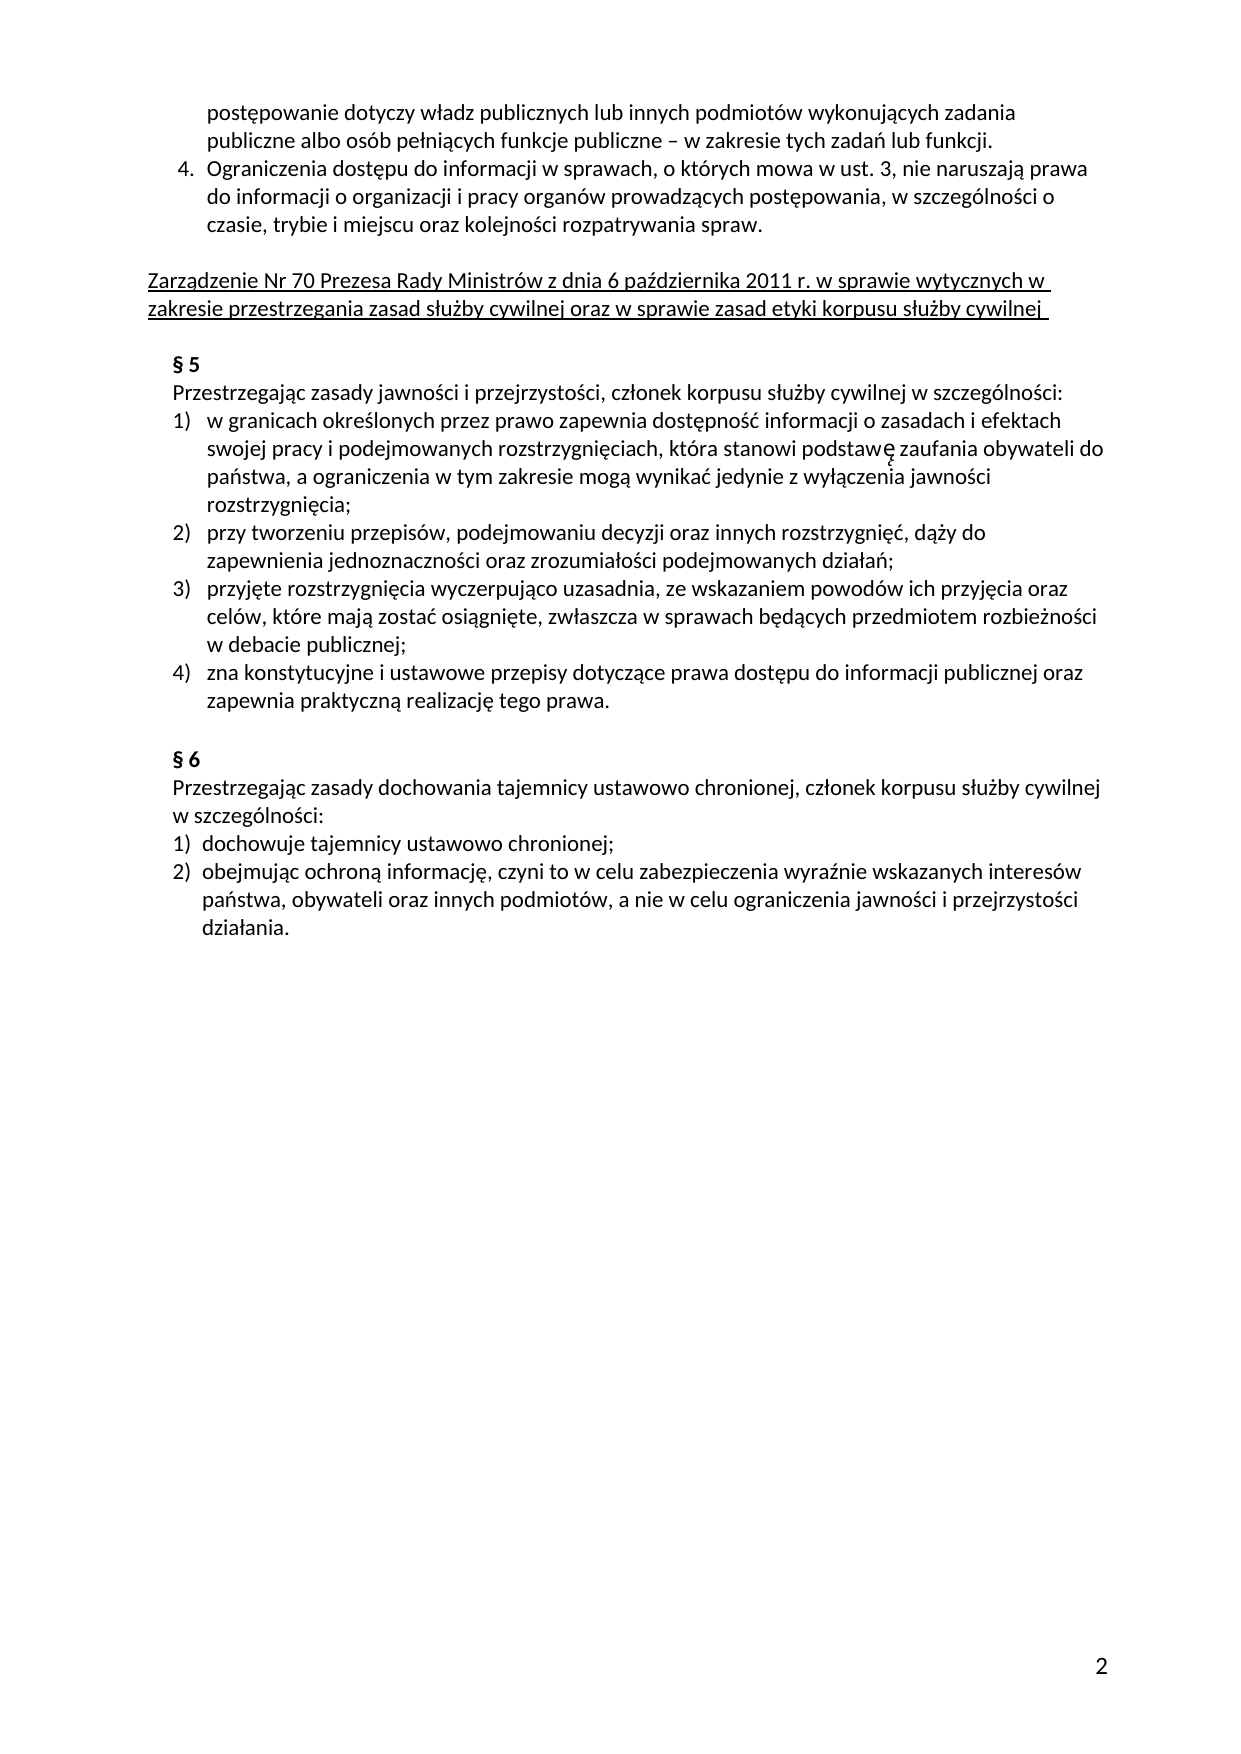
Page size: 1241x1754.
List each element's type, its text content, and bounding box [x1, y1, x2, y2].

text Zarządzenie Nr 70 Prezesa Rady Ministrów z dnia 6 października 2011 r. w sprawie wytycznych w zakresie przestrzegania zasad służby cywilnej oraz w sprawie zasad etyki korpusu służby cywilnej [148, 266, 1108, 322]
text 1) dochowuje tajemnicy ustawowo chronionej; [172, 829, 1108, 857]
text 2) obejmując ochroną informację, czyni to w celu zabezpieczenia wyraźnie wskazanych interesów państwa, obywateli oraz innych podmiotów, a nie w celu ograniczenia jawności i przejrzystości działania. [172, 857, 1108, 941]
text § 5 [172, 350, 1108, 378]
text 3) przyjęte rozstrzygnięcia wyczerpująco uzasadnia, ze wskazaniem powodów ich przyjęcia oraz celów, które mają zostać osiągnięte, zwłaszcza w sprawach będących przedmiotem rozbieżności w debacie publicznej; [172, 574, 1108, 658]
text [177, 98, 1108, 154]
text 1) w granicach określonych przez prawo zapewnia dostępność informacji o zasadach i efektach swojej pracy i podejmowanych rozstrzygnięciach, która stanowi podstawę̨ zaufania obywateli do państwa, a ograniczenia w tym zakresie mogą wynikać jedynie z wyłączenia jawności rozstrzygnięcia; [172, 406, 1108, 518]
text § 6 [172, 745, 1108, 773]
text 2) przy tworzeniu przepisów, podejmowaniu decyzji oraz innych rozstrzygnięć, dąży do zapewnienia jednoznaczności oraz zrozumiałości podejmowanych działań; [172, 518, 1108, 574]
text 4) zna konstytucyjne i ustawowe przepisy dotyczące prawa dostępu do informacji publicznej oraz zapewnia praktyczną realizację tego prawa. [172, 658, 1108, 714]
text 4. Ograniczenia dostępu do informacji w sprawach, o których mowa w ust. 3, nie naruszają prawa do informacji o organizacji i pracy organów prowadzących postępowania, w szczególności o czasie, trybie i miejscu oraz kolejności rozpatrywania spraw. [177, 154, 1108, 238]
text Przestrzegając zasady jawności i przejrzystości, członek korpusu służby cywilnej w szczególności: [172, 378, 1108, 406]
text Przestrzegając zasady dochowania tajemnicy ustawowo chronionej, członek korpusu służby cywilnej w szczególności: [172, 773, 1108, 829]
